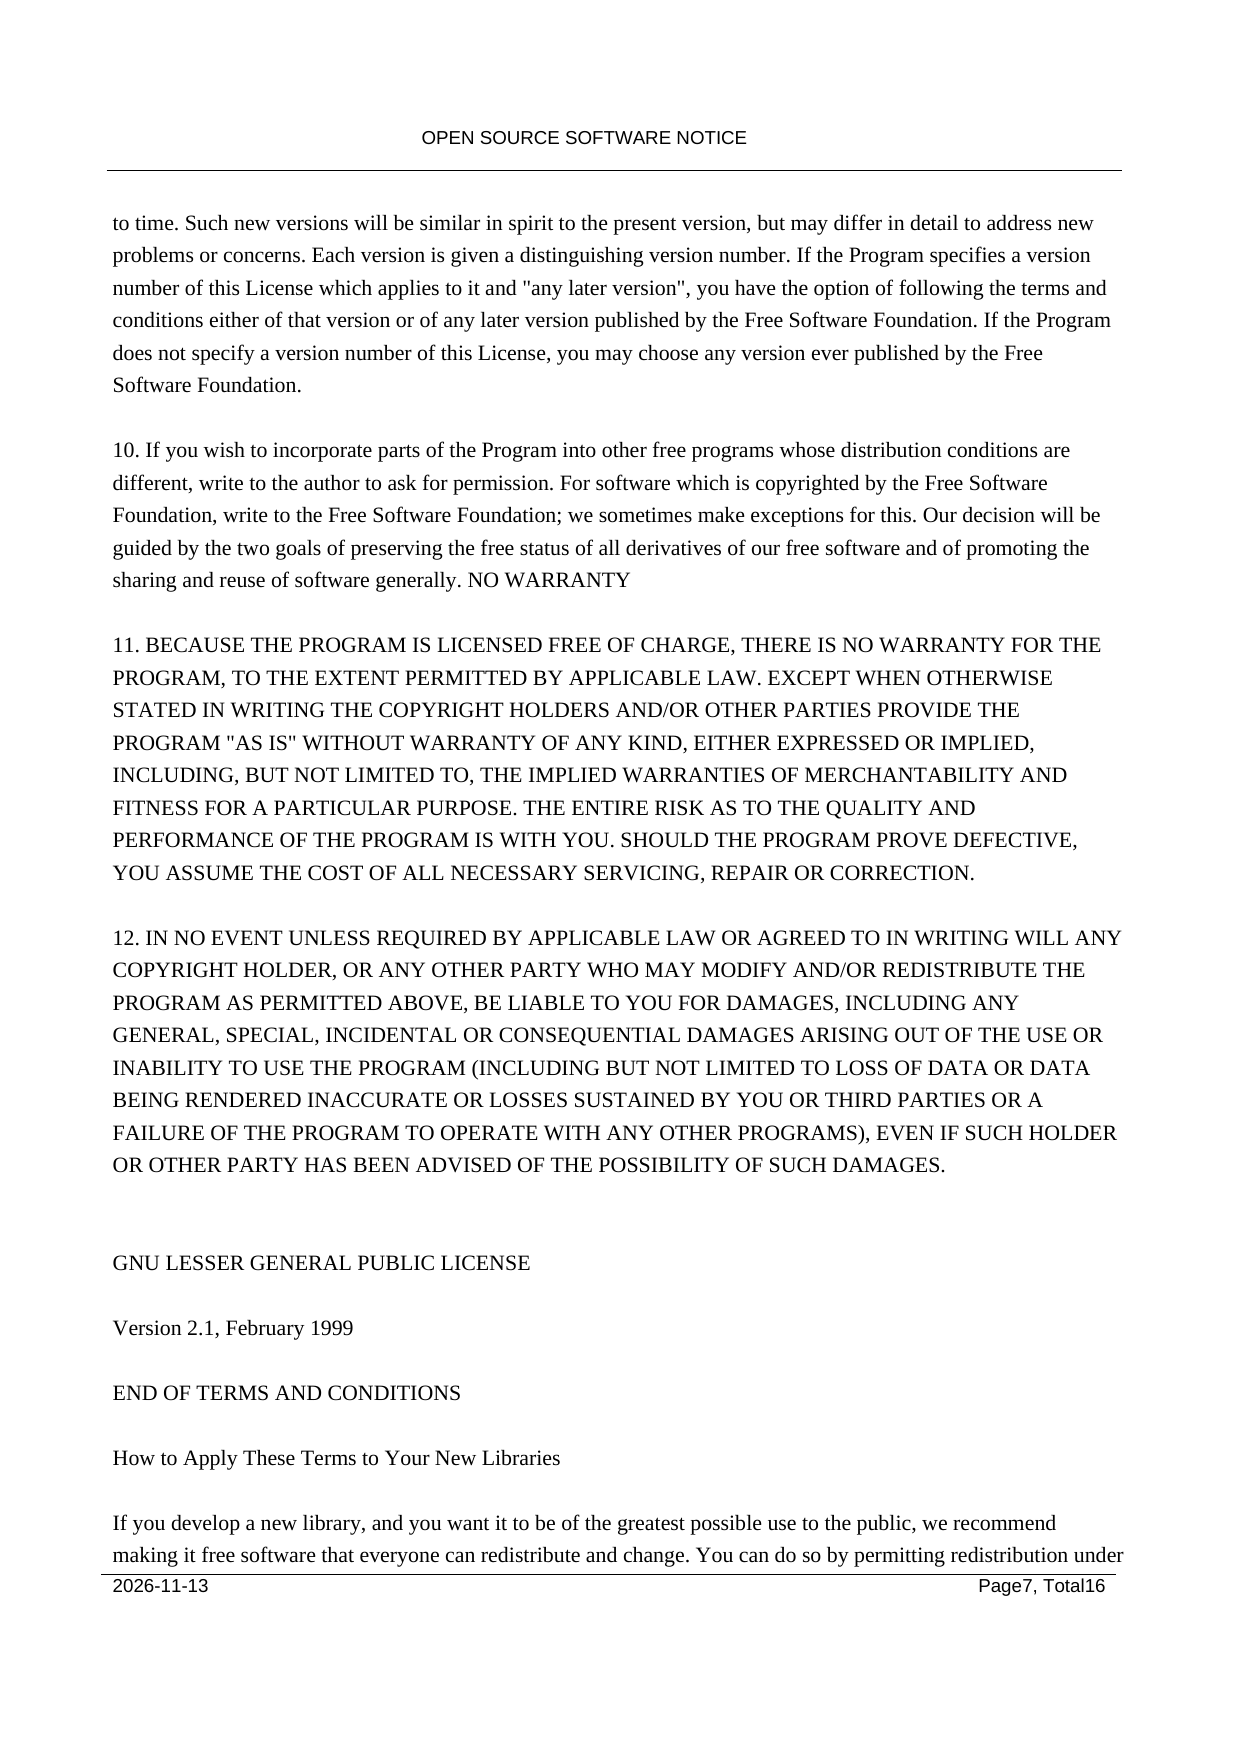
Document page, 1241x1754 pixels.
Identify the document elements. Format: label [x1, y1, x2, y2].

text [112, 206, 1128, 1571]
